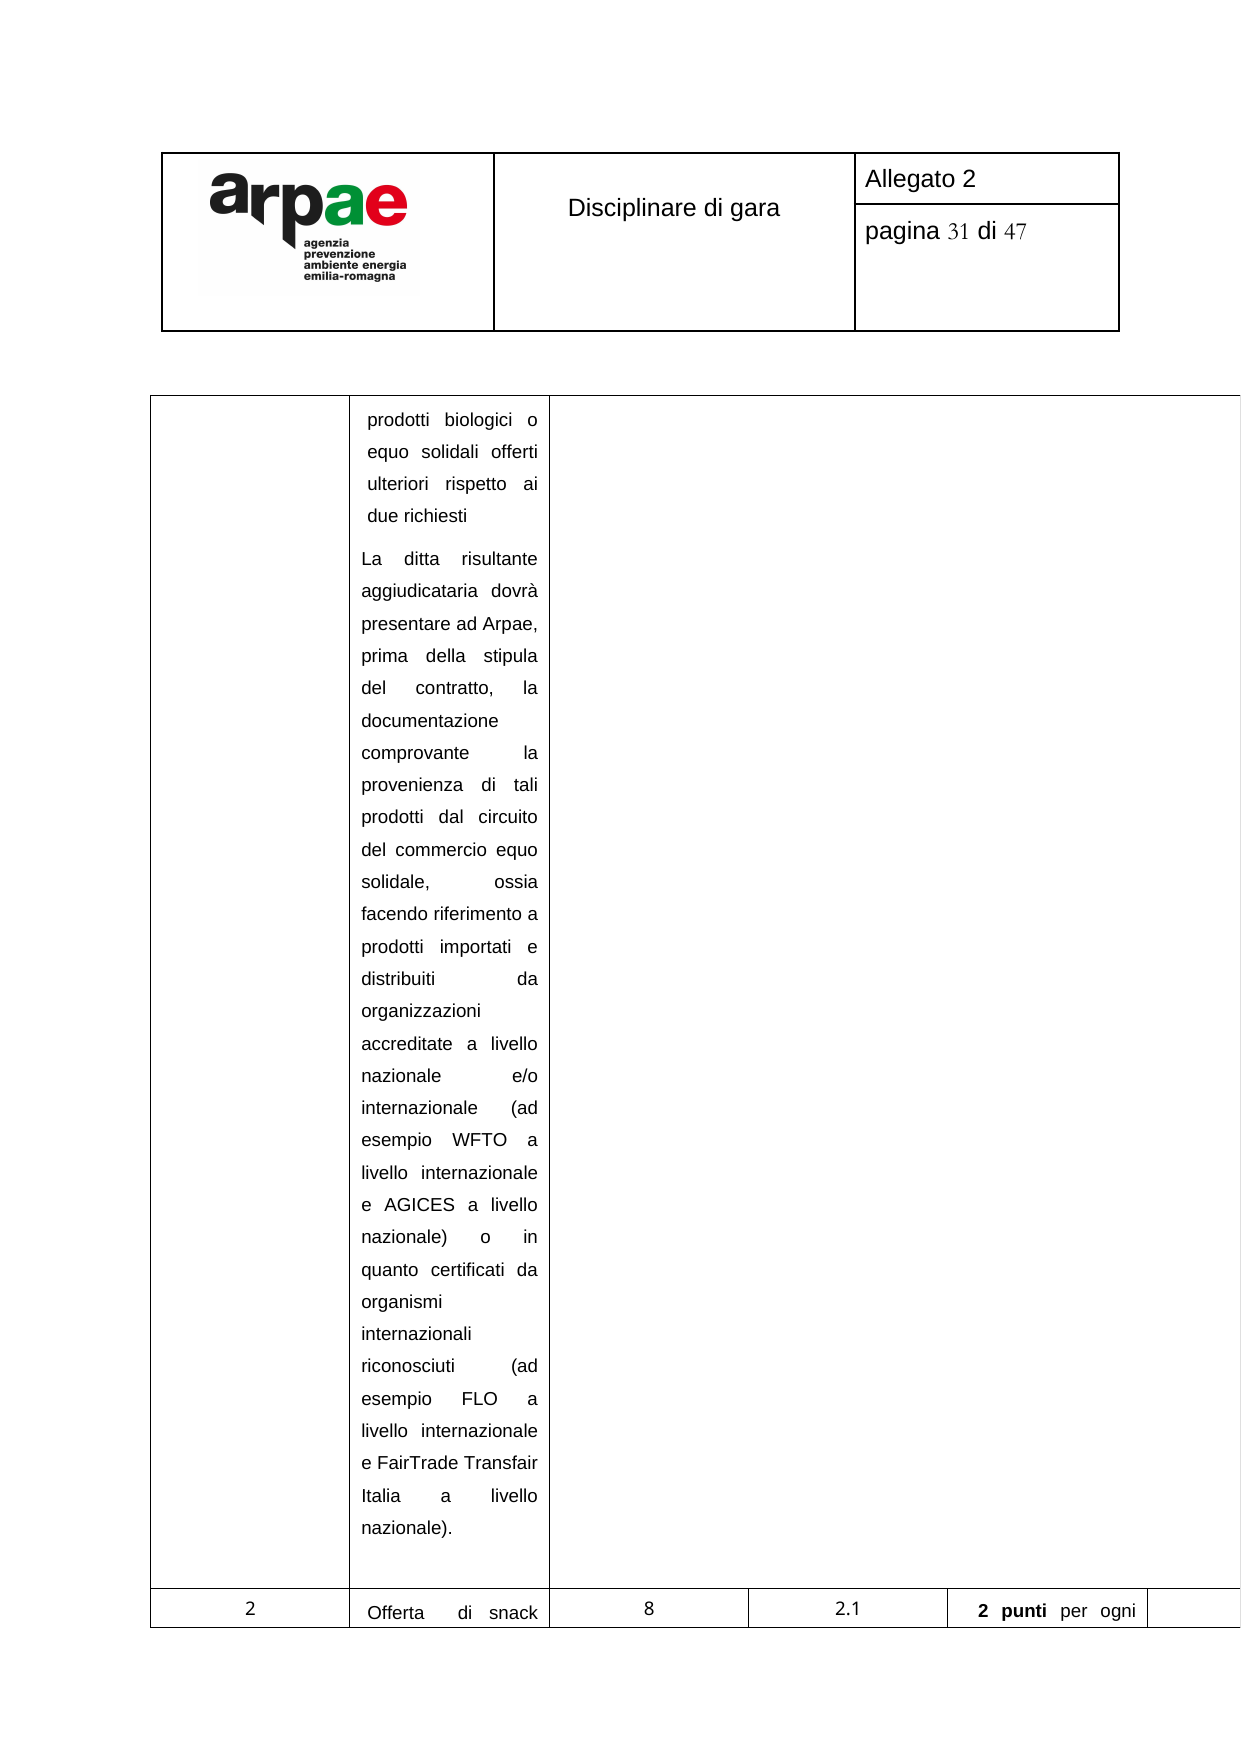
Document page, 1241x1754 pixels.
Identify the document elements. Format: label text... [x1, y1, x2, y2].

table_cell 2.1 [749, 1589, 947, 1627]
table_cell 4 [1148, 1589, 1240, 1627]
table_cell 8 [550, 1589, 748, 1627]
table_cell [550, 396, 1240, 1588]
table_cell 2 [151, 1589, 349, 1627]
picture [197, 159, 420, 296]
